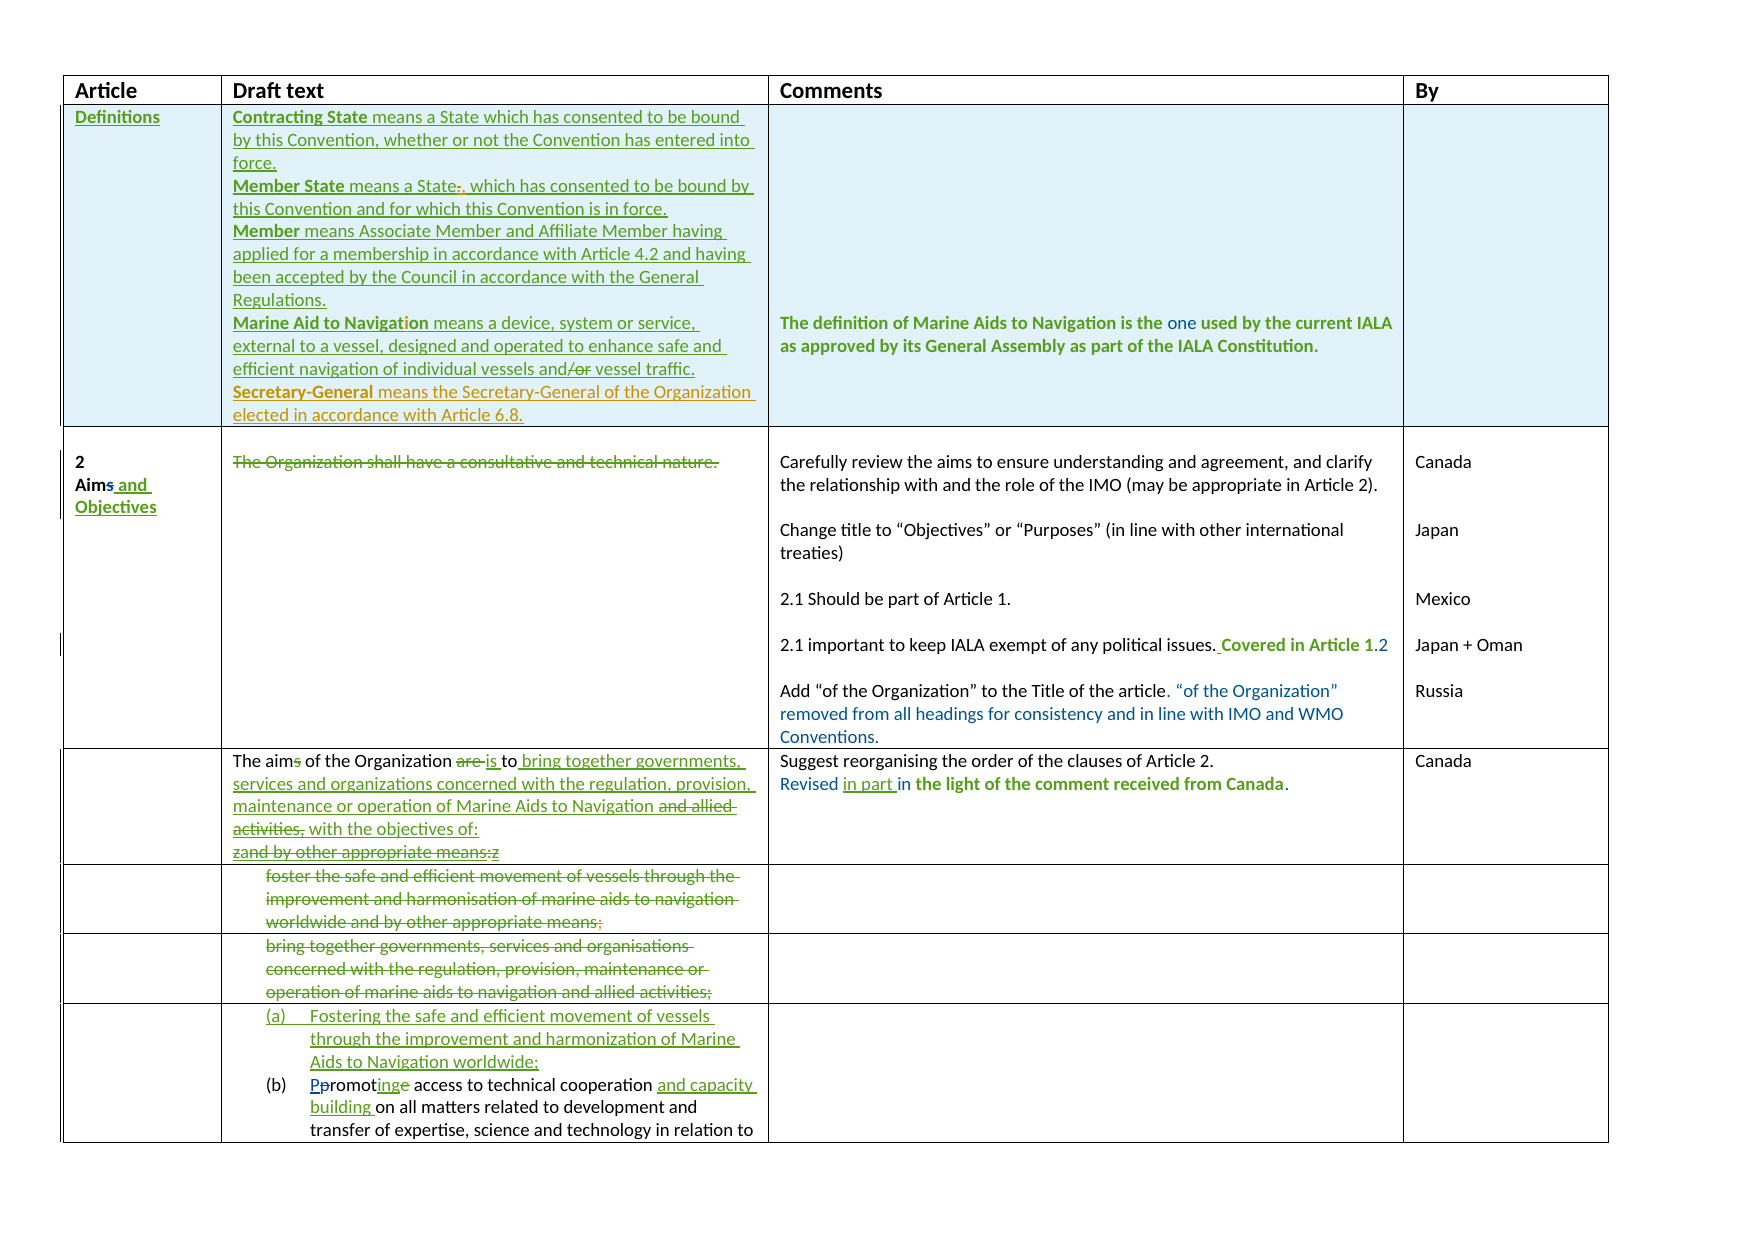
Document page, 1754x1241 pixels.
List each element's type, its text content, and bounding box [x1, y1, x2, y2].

table_cell [769, 1004, 1403, 1142]
table_cell The aim of the Organization to [222, 749, 768, 863]
table_cell [64, 865, 221, 933]
table_cell Canada Japan Mexico Japan + Oman Russia [1404, 427, 1608, 748]
table_cell 2 Aim [64, 427, 221, 748]
table_header Article [64, 76, 221, 104]
table_cell [64, 934, 221, 1003]
table_cell Carefully review the aims to ensure understanding and agreement, and clarify the relationship with and the role of the IMO (may be appropriate in Article 2). Change title to “Objectives” or “Purposes” (in line with other international treaties) 2.1 Should be part of Article 1. 2.1 important to keep IALA exempt of any political issues.Covered in Article 1.2 Add “of the Organization” to the Title of the article. “of the Organization” removed from all headings for consistency and in line with IMO and WMO Conventions. [769, 427, 1403, 748]
table_header Comments [769, 76, 1403, 104]
table_header Draft text [222, 76, 768, 104]
table_cell [1404, 934, 1608, 1003]
table_cell [222, 865, 768, 933]
table_cell [769, 865, 1403, 933]
table_cell [1404, 865, 1608, 933]
table_header By [1404, 76, 1608, 104]
table_cell [64, 749, 221, 863]
table_cell Canada [1404, 749, 1608, 863]
table_cell [222, 934, 768, 1003]
table_cell [769, 934, 1403, 1003]
table_cell [222, 427, 768, 748]
table_cell Suggest reorganising the order of the clauses of Article 2. Revised in the light of the comment received from Canada. [769, 749, 1403, 863]
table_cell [222, 1004, 768, 1142]
table_cell [64, 1004, 221, 1142]
table_cell [1404, 1004, 1608, 1142]
